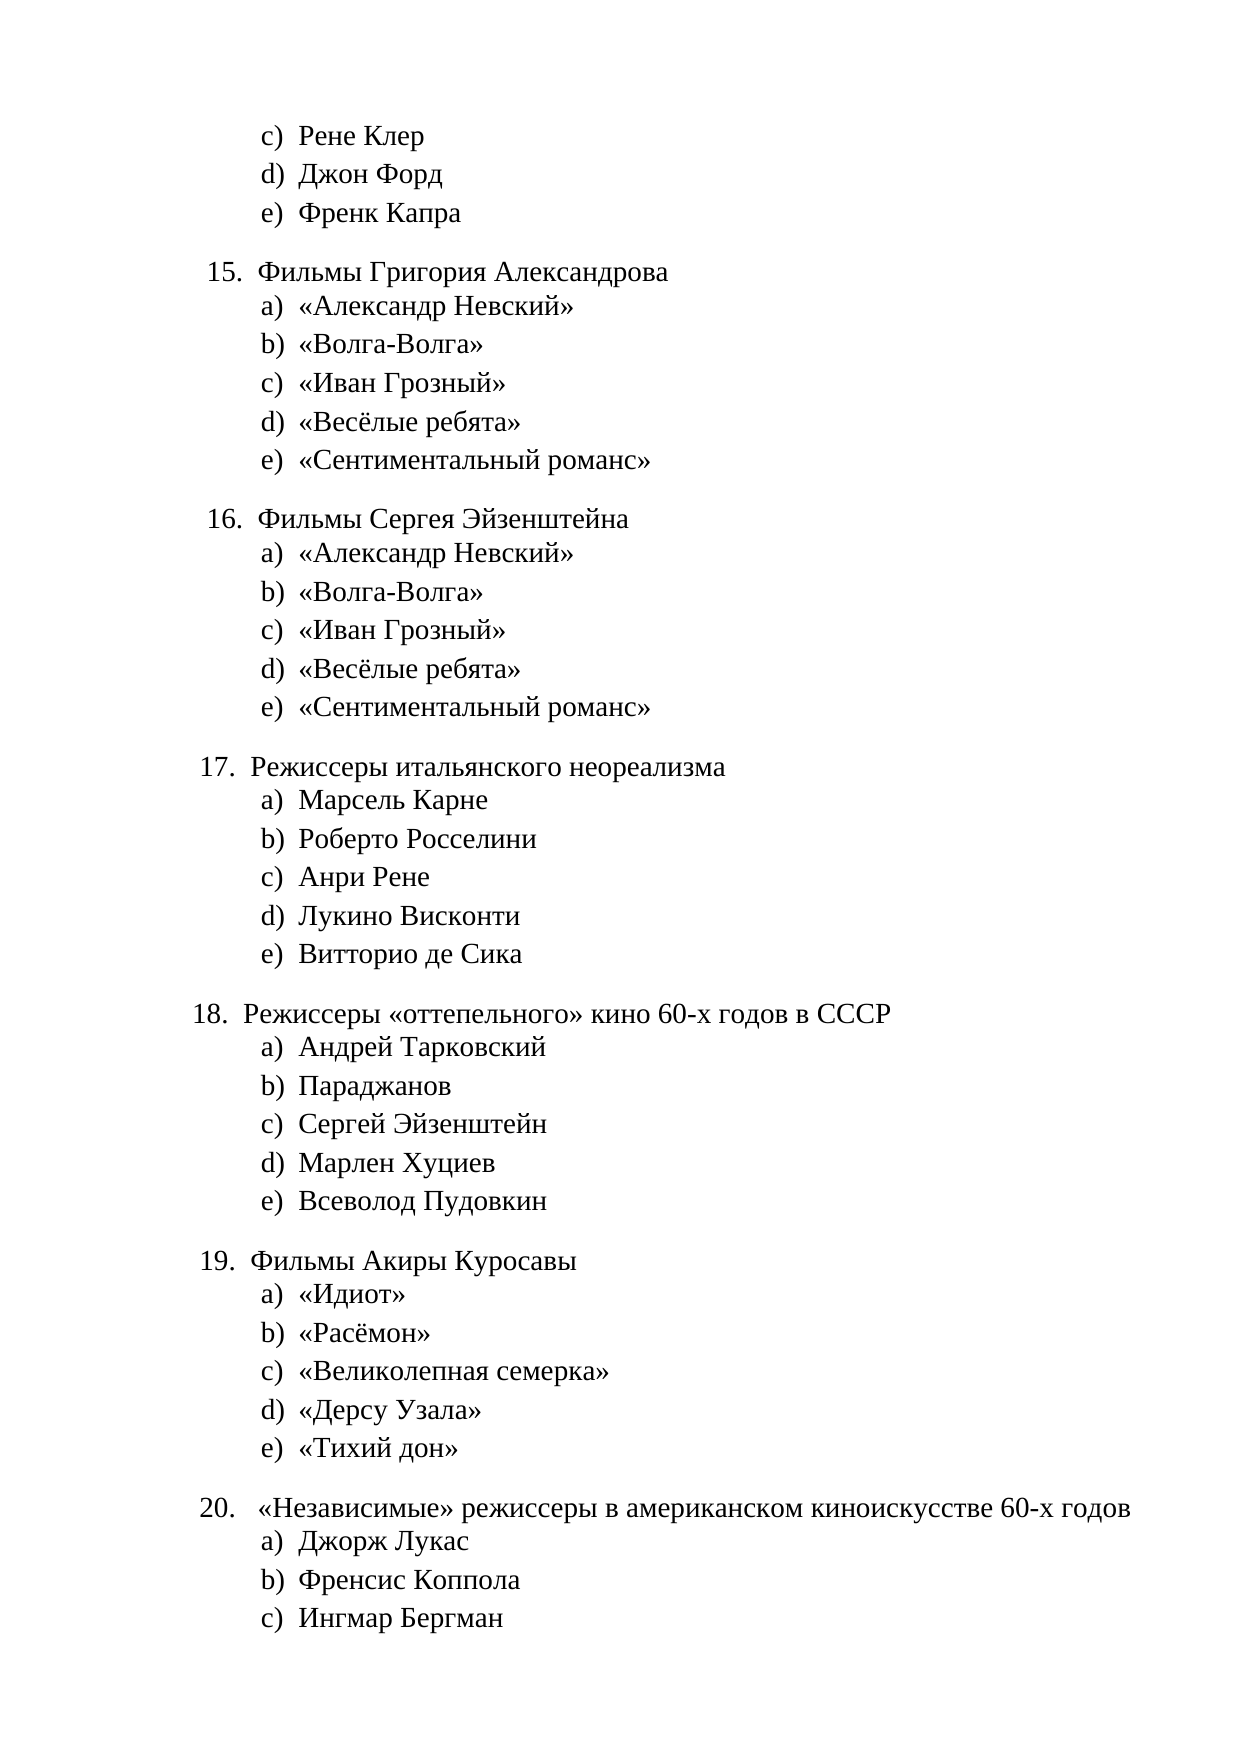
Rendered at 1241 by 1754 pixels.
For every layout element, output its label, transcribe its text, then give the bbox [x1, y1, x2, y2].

list «Волга-Волга» [261, 574, 1152, 607]
list «Александр Невский» [261, 535, 1152, 569]
list Ингмар Бергман [261, 1601, 1152, 1634]
list Френсис Коппола [261, 1562, 1152, 1596]
text 16. Фильмы Сергея Эйзенштейна [177, 502, 1152, 535]
list Параджанов [261, 1068, 1152, 1101]
list «Расёмон» [261, 1315, 1152, 1348]
list Марсель Карне [261, 782, 1152, 816]
list «Волга-Волга» [261, 327, 1152, 360]
text 15. Фильмы Григория Александрова [177, 254, 1152, 288]
list «Весёлые ребята» [261, 404, 1152, 437]
list Андрей Тарковский [261, 1029, 1152, 1063]
list Сергей Эйзенштейн [261, 1106, 1152, 1140]
text 17. Режиссеры итальянского неореализма [177, 749, 1152, 782]
list «Александр Невский» [261, 288, 1152, 322]
list «Великолепная семерка» [261, 1353, 1152, 1387]
list Роберто Росселини [261, 821, 1152, 854]
list «Дерсу Узала» [261, 1392, 1152, 1426]
text 19. Фильмы Акиры Куросавы [177, 1243, 1152, 1276]
list Анри Рене [261, 859, 1152, 893]
list «Сентиментальный романс» [261, 442, 1152, 476]
list Френк Капра [261, 195, 1152, 229]
list Рене Клер [261, 118, 1152, 152]
list «Иван Грозный» [261, 365, 1152, 399]
list Марлен Хуциев [261, 1145, 1152, 1178]
text 20. «Независимые» режиссеры в американском киноискусстве 60-х годов [177, 1490, 1152, 1523]
list Всеволод Пудовкин [261, 1183, 1152, 1217]
list Лукино Висконти [261, 898, 1152, 931]
list «Сентиментальный романс» [261, 689, 1152, 723]
list «Идиот» [261, 1276, 1152, 1310]
list «Иван Грозный» [261, 612, 1152, 646]
text 18. Режиссеры «оттепельного» кино 60-х годов в СССР [177, 996, 1152, 1029]
list Витторио де Сика [261, 936, 1152, 970]
list Джорж Лукас [261, 1523, 1152, 1557]
list «Весёлые ребята» [261, 651, 1152, 684]
list «Тихий дон» [261, 1431, 1152, 1464]
list Джон Форд [261, 157, 1152, 190]
